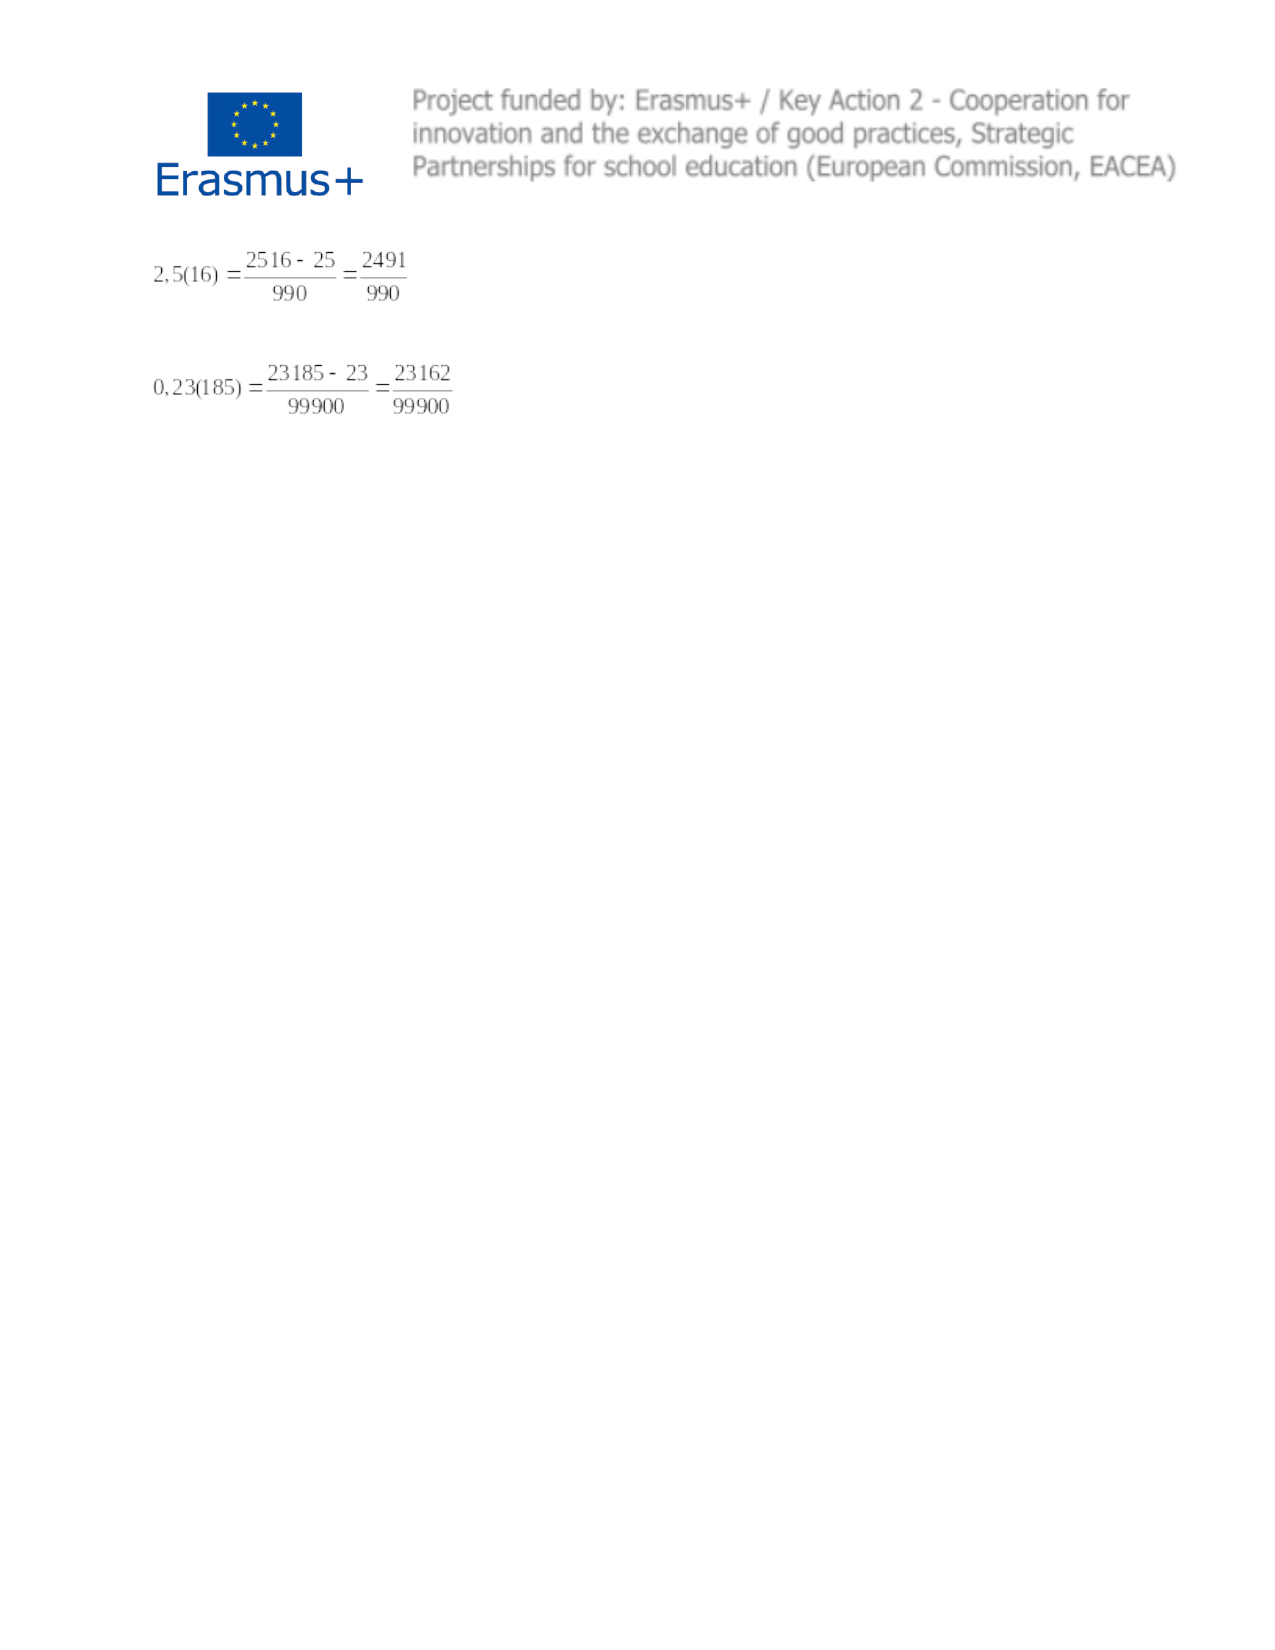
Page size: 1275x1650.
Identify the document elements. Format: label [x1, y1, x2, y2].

picture [403, 76, 1182, 186]
picture [150, 75, 365, 198]
